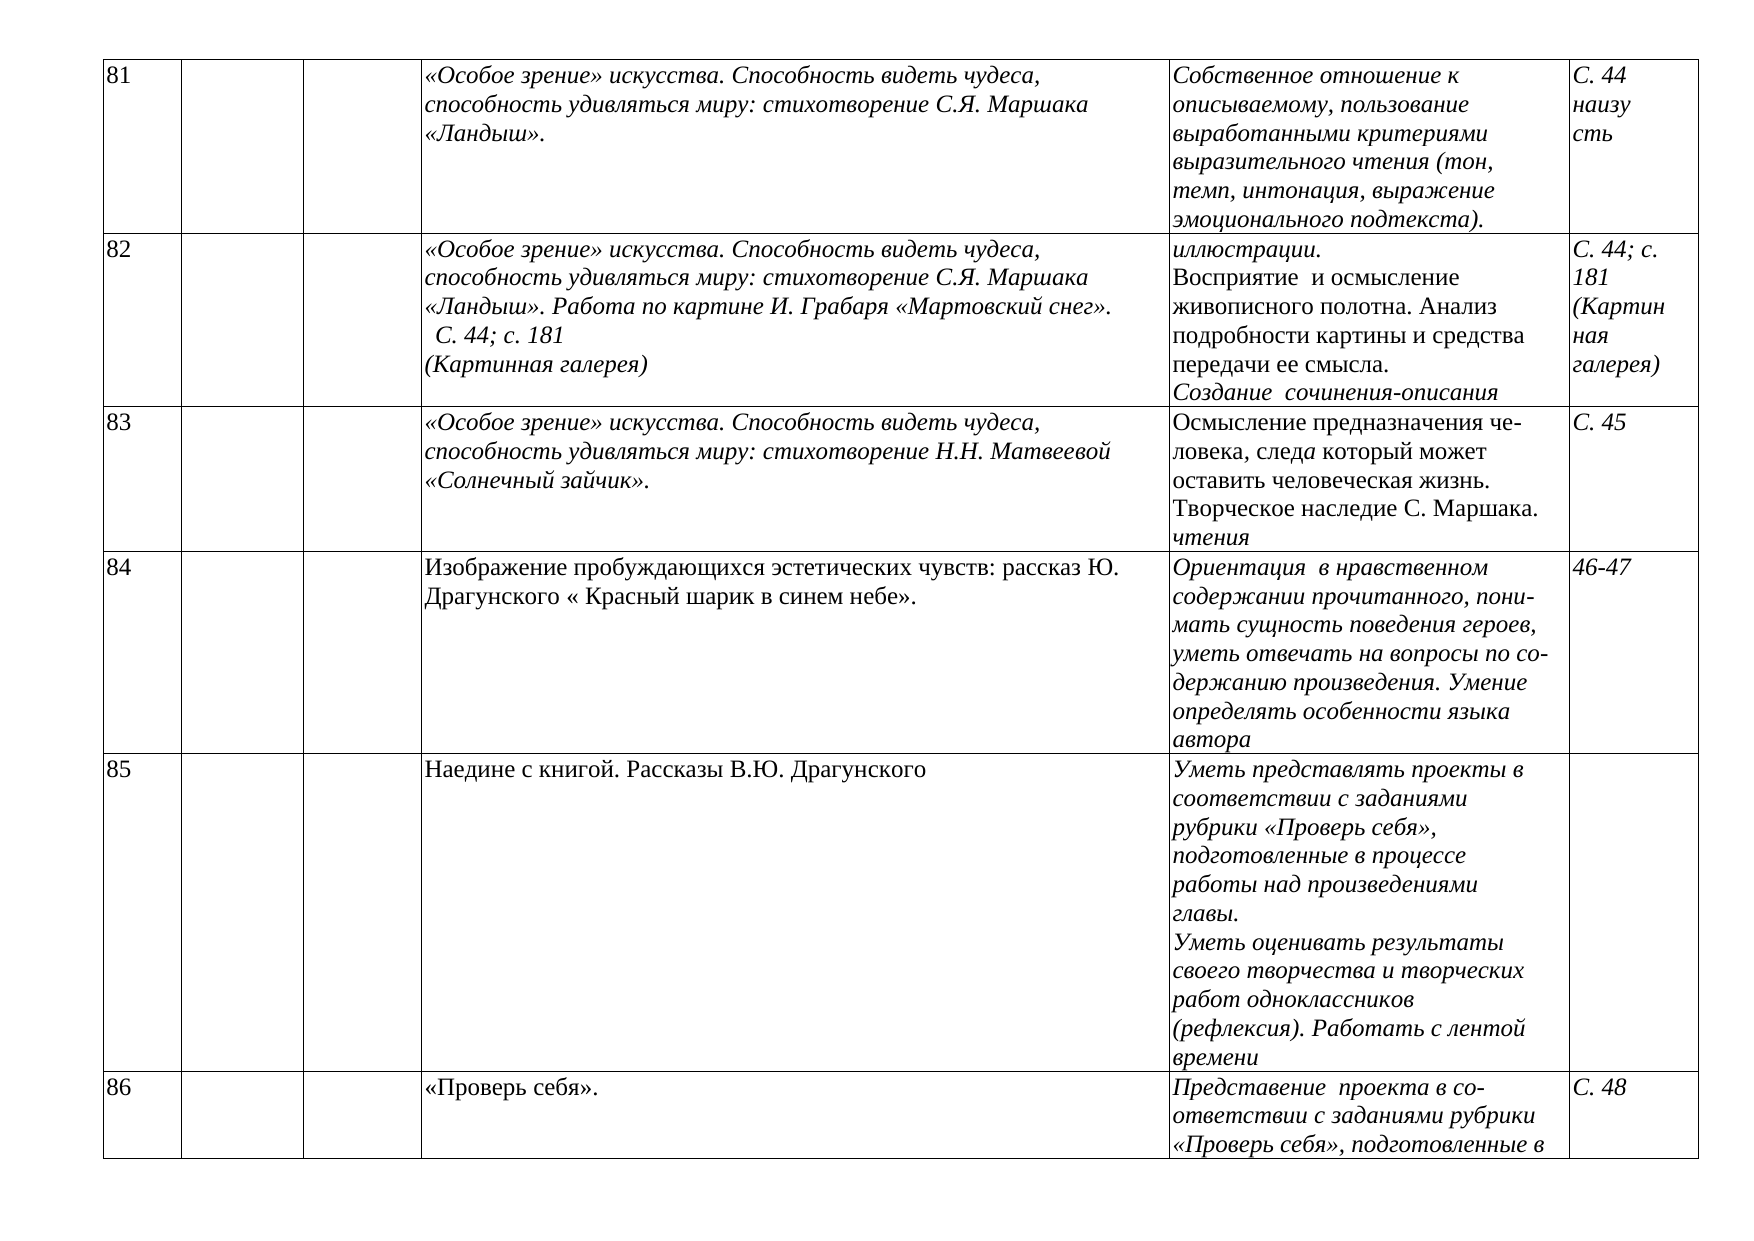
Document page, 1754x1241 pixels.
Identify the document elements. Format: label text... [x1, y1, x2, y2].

table_cell «Проверь себя». [422, 1072, 1169, 1158]
table_cell [304, 1072, 421, 1158]
table_cell С. 44; с. 181 (Картинная галерея) [1570, 234, 1698, 406]
table_cell С. 44 наизусть [1570, 60, 1698, 233]
table_cell «Особое зрение» искусства. Способность видеть чудеса, способность удивляться миру: стихотворение С.Я. Маршака «Ландыш». [422, 60, 1169, 233]
table_cell 84 [104, 552, 181, 753]
table_cell [182, 60, 303, 233]
table_cell [304, 407, 421, 551]
table_cell «Особое зрение» искусства. Способность видеть чудеса, способность удивляться миру: стихотворение С.Я. Маршака «Ландыш». Работа по картине И. Грабаря «Мартовский снег». С. 44; с. 181 (Картинная галерея) [422, 234, 1169, 406]
table_cell [182, 1072, 303, 1158]
table_cell С. 48 [1570, 1072, 1698, 1158]
table_cell иллюстрации. Восприятие и осмысление живописного полотна. Анализ подробности картины и средства передачи ее смысла. Создание сочинения-описания [1170, 234, 1569, 406]
table_cell [304, 552, 421, 753]
table_cell Изображение пробуждающихся эстетических чувств: рассказ Ю. Драгунского « Красный шарик в синем небе». [422, 552, 1169, 753]
table_cell 46-47 [1570, 552, 1698, 753]
table_cell Осмысление предназначения человека, следа который может оставить человеческая жизнь. Творческое наследие С. Маршака. чтения [1170, 407, 1569, 551]
table_cell [182, 407, 303, 551]
table_cell 82 [104, 234, 181, 406]
table_cell [182, 234, 303, 406]
table_cell Уметь представлять проекты в соответствии с заданиями рубрики «Проверь себя», подготовленные в процессе работы над произведениями главы. Уметь оценивать результаты своего творчества и творческих работ одноклассников (рефлексия). Работать с лентой времени [1239, 754, 1569, 1071]
table_cell 81 [104, 60, 181, 233]
table_cell [304, 60, 421, 233]
table_cell [304, 754, 421, 1071]
table_cell «Особое зрение» искусства. Способность видеть чудеса, способность удивляться миру: стихотворение Н.Н. Матвеевой «Солнечный зайчик». [422, 407, 1169, 551]
table_cell 83 [104, 407, 181, 551]
table_cell 85 [104, 754, 181, 1071]
table_cell Ориентация в нравственном содержании прочитанного, понимать сущность поведения героев, уметь отвечать на вопросы по содержанию произведения. Умение определять особенности языка автора [1170, 552, 1569, 753]
table_cell Собственное отношение к описываемому, пользование выработанными критериями выразительного чтения (тон, темп, интонация, выражение эмоционального подтекста). [1459, 60, 1569, 233]
table_cell С. 45 [1570, 407, 1698, 551]
table_cell [182, 552, 303, 753]
table_cell Наедине с книгой. Рассказы В.Ю. Драгунского [422, 754, 1169, 1071]
table_cell [1570, 754, 1698, 1071]
table_cell 86 [104, 1072, 181, 1158]
table_cell [182, 754, 303, 1071]
table_cell [304, 234, 421, 406]
